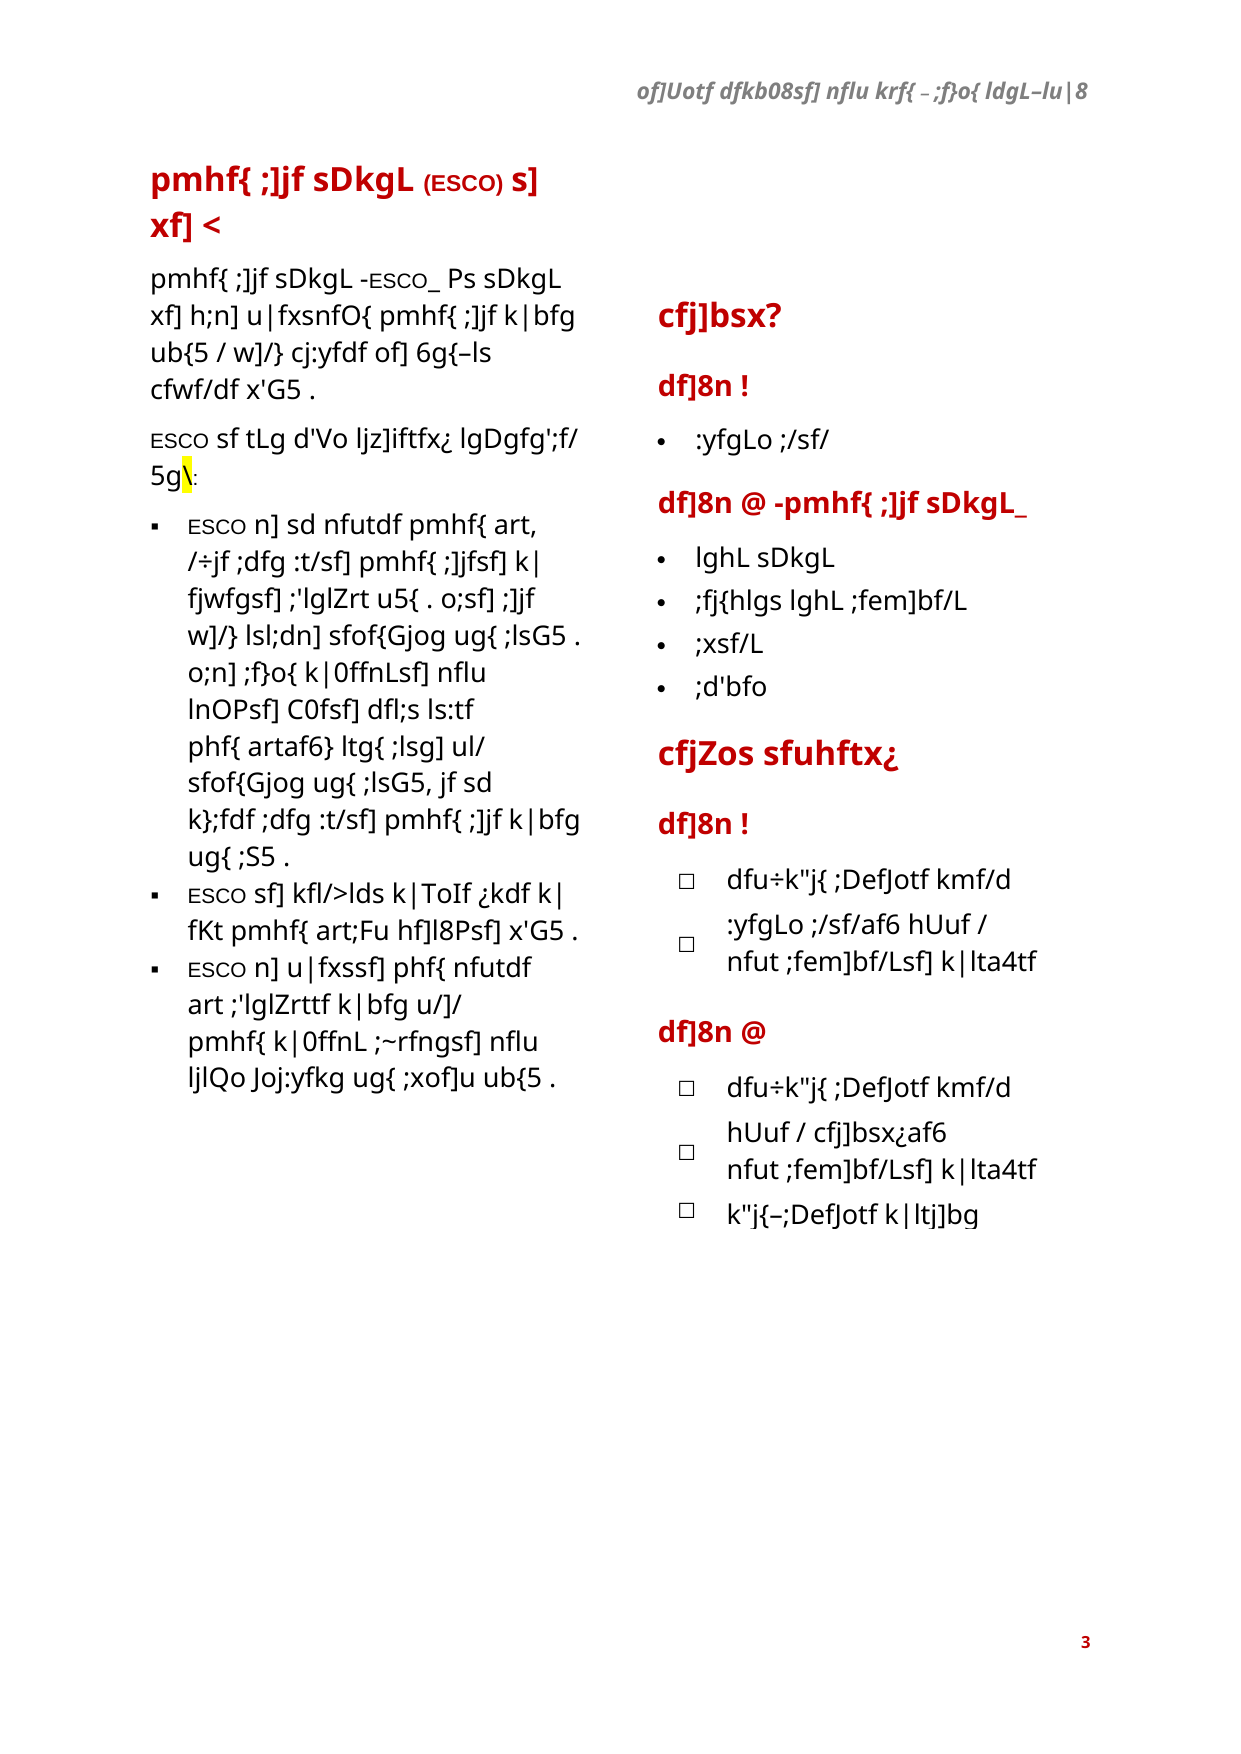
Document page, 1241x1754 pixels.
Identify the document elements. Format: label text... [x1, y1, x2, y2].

subtitle cfjZos sfuhftx¿ [658, 729, 1090, 775]
list ;d'bfo [658, 667, 1090, 704]
table_header dfu÷k"j{ ;DefJotf kmf/d [715, 1066, 1090, 1111]
text df]8n @ [658, 1011, 1090, 1051]
list ESCO n] sd nfutdf pmhf{ art, /÷jf ;dfg :t/sf] pmhf{ ;]jfsf] k|fjwfgsf] ;'lglZrt u5{ . o;sf] ;]jf w]/} lsl;dn] sfof{Gjog ug{ ;lsG5 . o;n] ;f}o{ k|0ffnLsf] nflu lnOPsf] C0fsf] dfl;s ls:tf phf{ artaf6} ltg{ ;lsg] ul/ sfof{Gjog ug{ ;lsG5, jf sd k};fdf ;dfg :t/sf] pmhf{ ;]jf k|bfg ug{ ;S5 . [150, 506, 583, 874]
list ;xsf/L [658, 624, 1090, 661]
text df]8n ! [658, 803, 1090, 843]
table_cell :yfgLo ;/sf/af6 hUuf / nfut ;fem]bf/Lsf] k|lta4tf [715, 904, 1090, 986]
text df]8n @ -pmhf{ ;]jf sDkgL_ [658, 483, 1090, 522]
table_cell k"j{–;DefJotf k|ltj]bg [715, 1194, 1090, 1228]
subtitle cfj]bsx? [658, 292, 1090, 337]
list :yfgLo ;/sf/ [658, 421, 1090, 458]
text pmhf{ ;]jf sDkgL -ESCO_ Ps sDkgL xf] h;n] u|fxsnfO{ pmhf{ ;]jf k|bfg ub{5 / w]/} cj:yfdf of] 6g{–ls cfwf/df x'G5 . [150, 259, 583, 407]
text df]8n ! [658, 366, 1090, 405]
text pmhf{ ;]jf sDkgL (ESCO) s] xf] < [150, 156, 583, 247]
text ESCO sf tLg d'Vo ljz]iftfx¿ lgDgfg';f/ 5g\: [150, 419, 583, 493]
list ESCO n] u|fxssf] phf{ nfutdf art ;'lglZrttf k|bfg u/]/ pmhf{ k|0ffnL ;~rfngsf] nflu ljlQo Joj:yfkg ug{ ;xof]u ub{5 . [150, 948, 583, 1096]
table_header dfu÷k"j{ ;DefJotf kmf/d [715, 859, 1090, 904]
list ESCO sf] kfl/>lds k|ToIf ¿kdf k|fKt pmhf{ art;Fu hf]l8Psf] x'G5 . [150, 874, 583, 948]
list ;fj{hlgs lghL ;fem]bf/L [658, 581, 1090, 618]
list lghL sDkgL [658, 538, 1090, 575]
table_cell hUuf / cfj]bsx¿af6 nfut ;fem]bf/Lsf] k|lta4tf [715, 1111, 1090, 1193]
